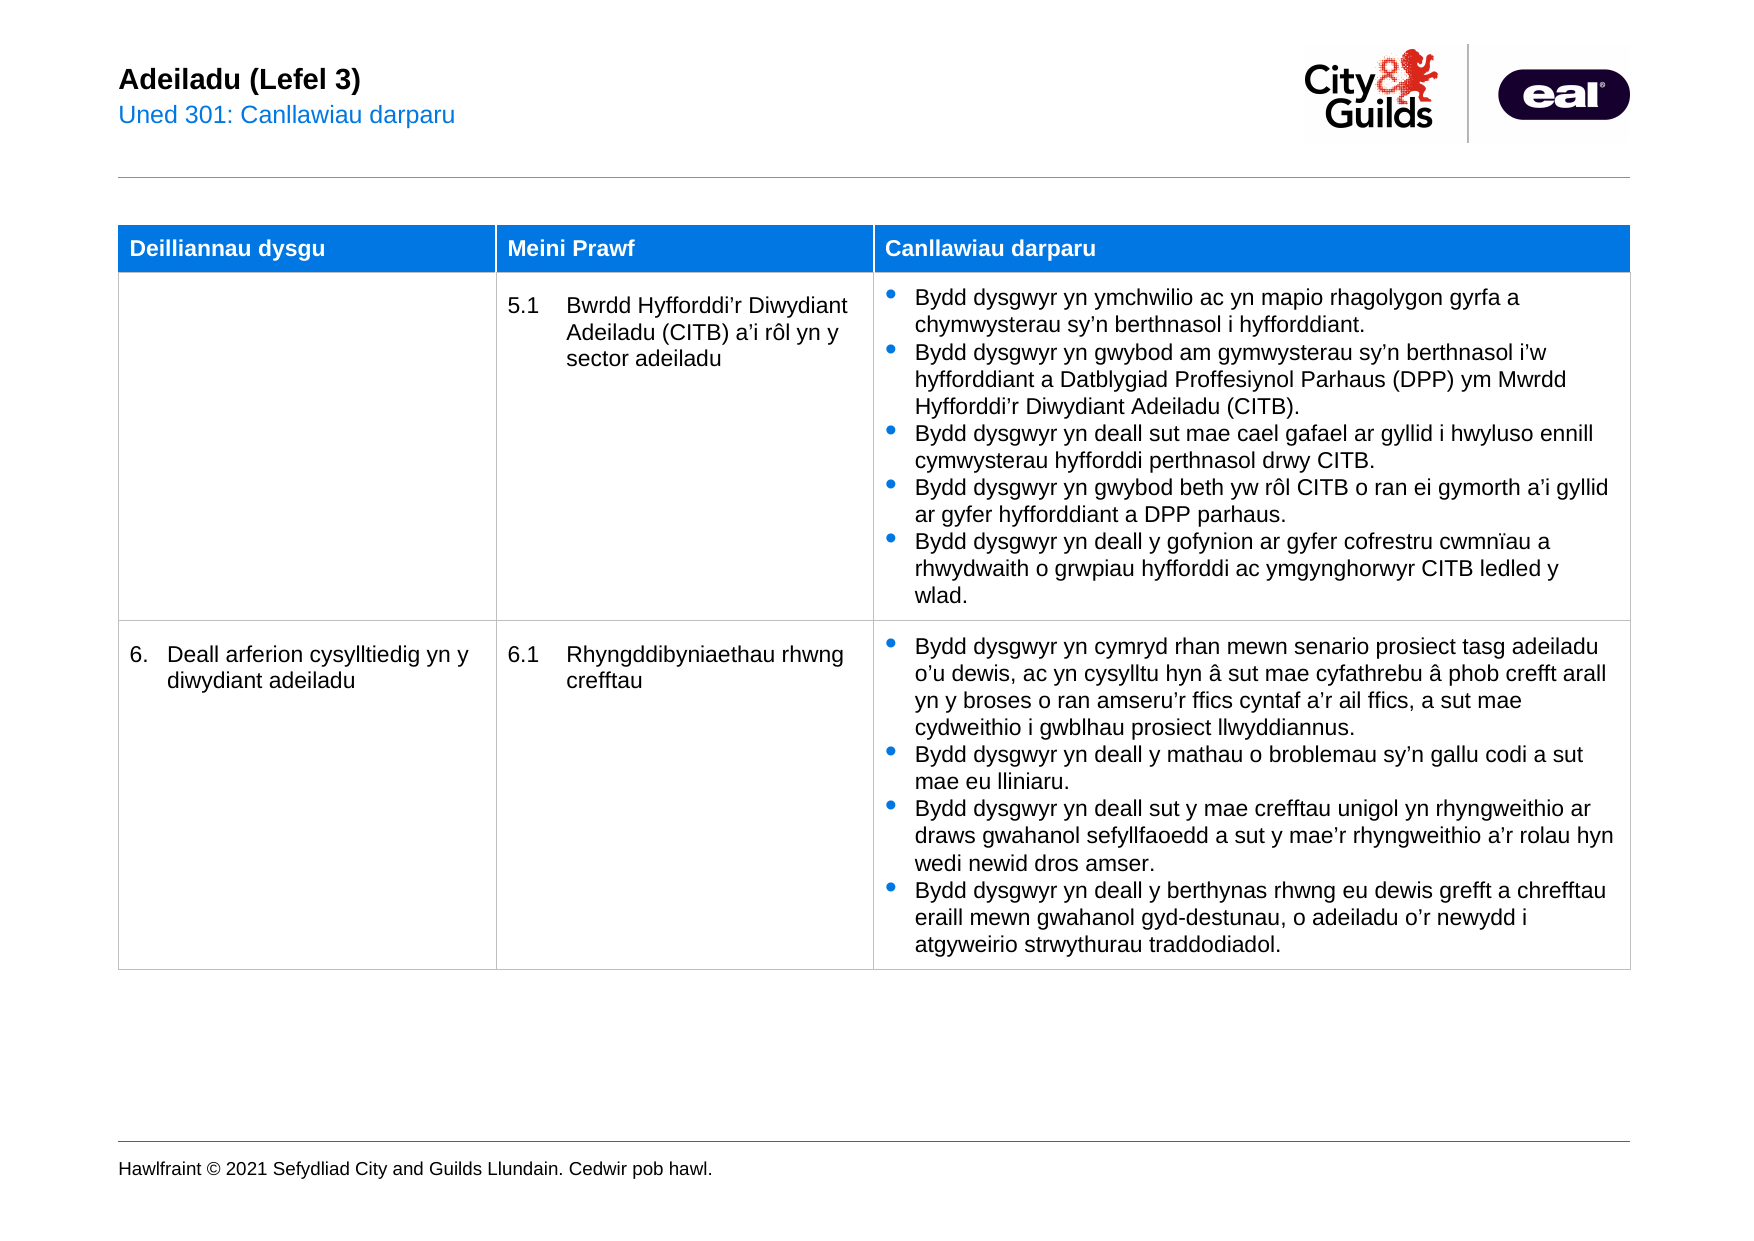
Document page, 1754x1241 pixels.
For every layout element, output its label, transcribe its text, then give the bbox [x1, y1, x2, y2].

table_cell Bydd dysgwyr yn ymchwilio ac yn mapio rhagolygon gyrfa a chymwysterau sy’n berthnasol i hyfforddiant. Bydd dysgwyr yn gwybod am gymwysterau sy’n berthnasol i’w hyfforddiant a Datblygiad Proffesiynol Parhaus (DPP) ym Mwrdd Hyfforddi’r Diwydiant Adeiladu (CITB). Bydd dysgwyr yn deall sut mae cael gafael ar gyllid i hwyluso ennill cymwysterau hyfforddi perthnasol drwy CITB. Bydd dysgwyr yn gwybod beth yw rôl CITB o ran ei gymorth a’i gyllid ar gyfer hyfforddiant a DPP parhaus. Bydd dysgwyr yn deall y gofynion ar gyfer cofrestru cwmnïau a rhwydwaith o grwpiau hyfforddi ac ymgynghorwyr CITB ledled y wlad. [874, 273, 1630, 620]
table_cell Bwrdd Hyfforddi’r Diwydiant Adeiladu (CITB) a’i rôl yn y sector adeiladu [497, 273, 873, 620]
table_header Canllawiau darparu [875, 225, 1630, 272]
table_cell Bydd dysgwyr yn cymryd rhan mewn senario prosiect tasg adeiladu o’u dewis, ac yn cysylltu hyn â sut mae cyfathrebu â phob crefft arall yn y broses o ran amseru’r ffics cyntaf a’r ail ffics, a sut mae cydweithio i gwblhau prosiect llwyddiannus. Bydd dysgwyr yn deall y mathau o broblemau sy’n gallu codi a sut mae eu lliniaru. Bydd dysgwyr yn deall sut y mae crefftau unigol yn rhyngweithio ar draws gwahanol sefyllfaoedd a sut y mae’r rhyngweithio a’r rolau hyn wedi newid dros amser. Bydd dysgwyr yn deall y berthynas rhwng eu dewis grefft a chrefftau eraill mewn gwahanol gyd-destunau, o adeiladu o’r newydd i atgyweirio strwythurau traddodiadol. [874, 621, 1630, 969]
picture [1305, 44, 1630, 143]
table_header Meini Prawf [497, 225, 873, 272]
table_header Deilliannau dysgu [118, 225, 495, 272]
table_cell Rhyngddibyniaethau rhwng crefftau [497, 621, 873, 969]
table_cell Deall arferion cysylltiedig yn y diwydiant adeiladu [119, 621, 496, 969]
